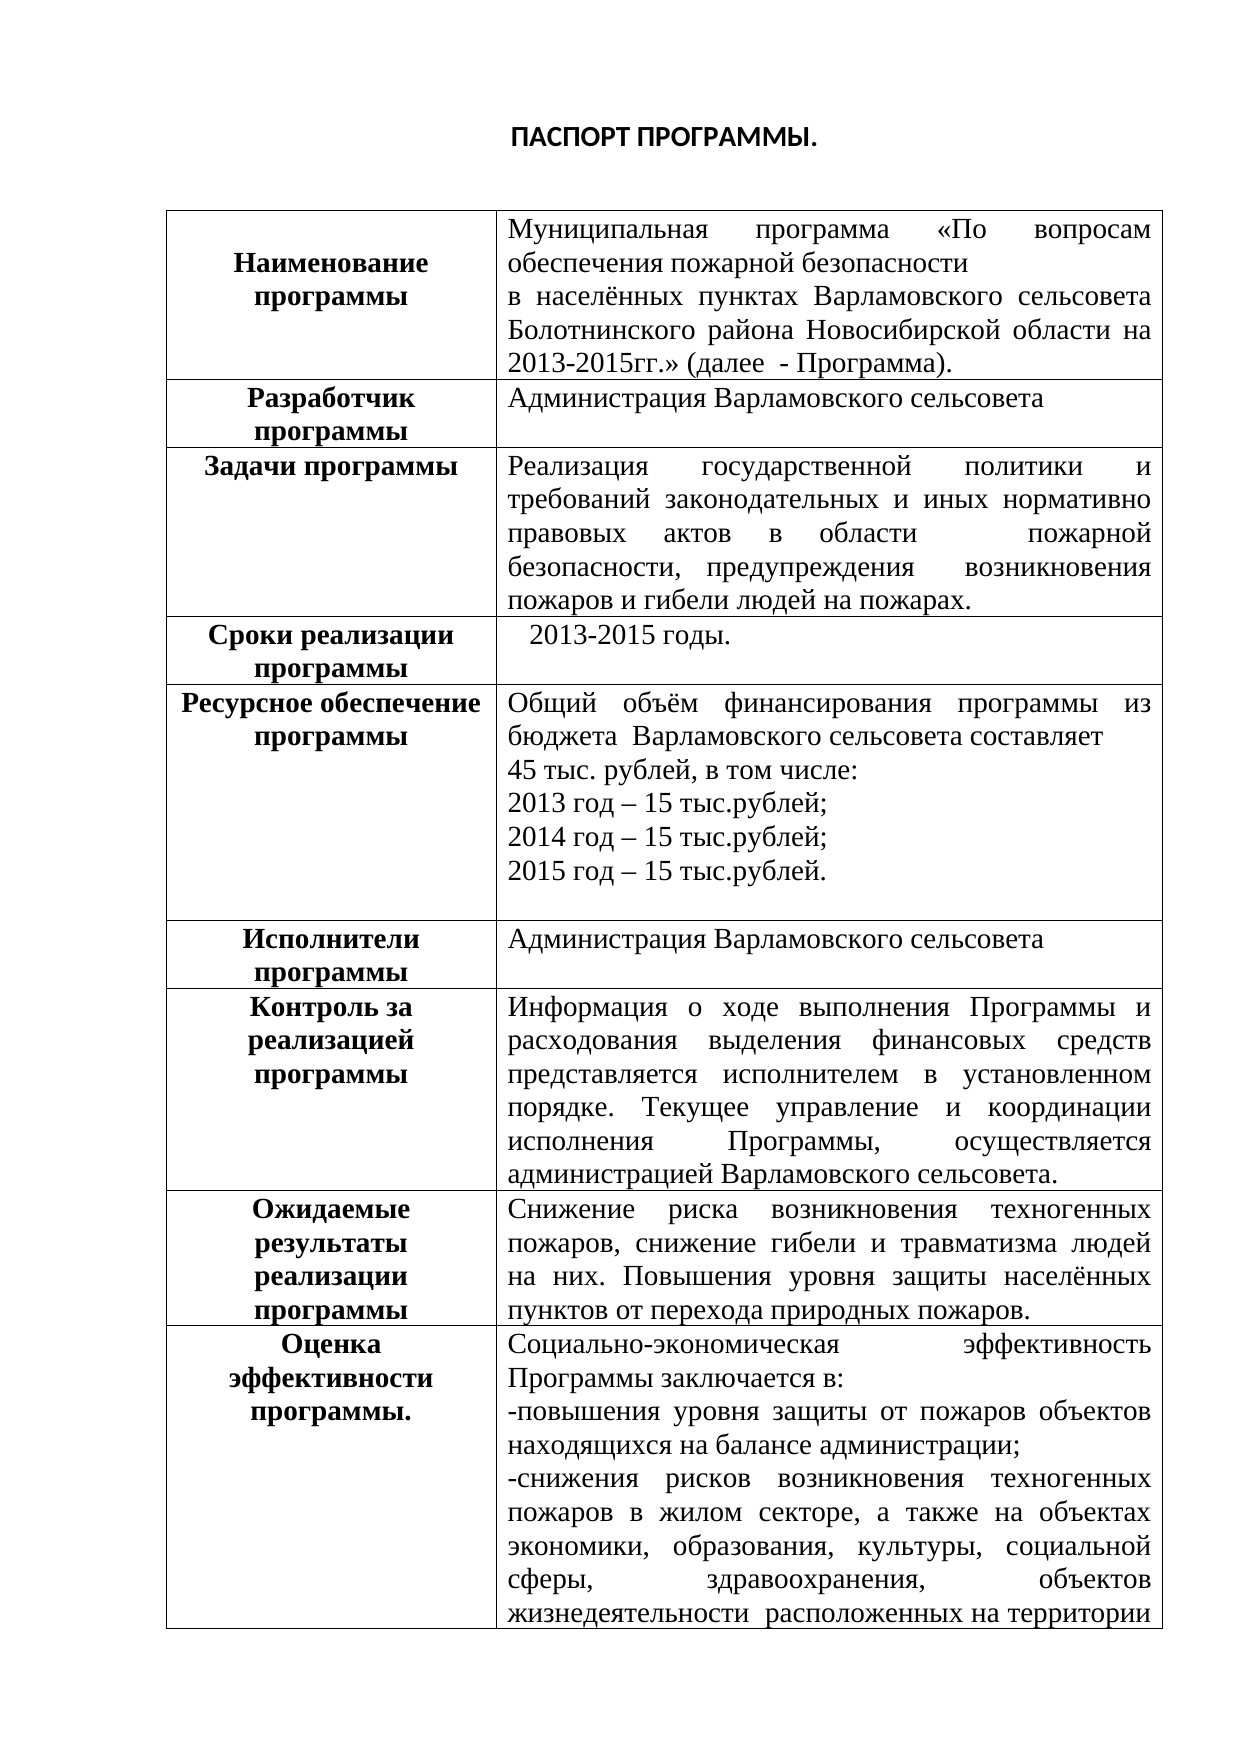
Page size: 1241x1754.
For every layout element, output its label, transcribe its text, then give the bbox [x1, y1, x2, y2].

table_cell Разработчик программы [167, 380, 496, 447]
text ПАСПОРТ ПРОГРАММЫ. [177, 118, 1152, 154]
table_cell Ожидаемые результаты реализации программы [167, 1191, 496, 1325]
table_header Наименование программы [167, 211, 496, 379]
table_cell Общий объём финансирования программы из бюджета Варламовского сельсовета составляет 45 тыс. рублей, в том числе: 2013 год – 15 тыс.рублей; 2014 год – 15 тыс.рублей; 2015 год – 15 тыс.рублей. [497, 685, 1162, 920]
table_cell Реализация государственной политики и требований законодательных и иных нормативно правовых актов в области пожарной безопасности, предупреждения возникновения пожаров и гибели людей на пожарах. [497, 448, 1162, 616]
table_header Муниципальная программа «По вопросам обеспечения пожарной безопасности в населённых пунктах Варламовского сельсовета Болотнинского района Новосибирской области на 2013-2015гг.» (далее - Программа). [497, 211, 1162, 379]
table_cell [497, 1326, 1162, 1628]
table_cell Исполнители программы [167, 921, 496, 988]
table_cell Администрация Варламовского сельсовета [497, 921, 1162, 988]
table_cell Информация о ходе выполнения Программы и расходования выделения финансовых средств представляется исполнителем в установленном порядке. Текущее управление и координации исполнения Программы, осуществляется администрацией Варламовского сельсовета. [497, 989, 1162, 1190]
table_cell Ресурсное обеспечение программы [167, 685, 496, 920]
table_cell 2013-2015 годы. [497, 617, 1162, 684]
table_cell Администрация Варламовского сельсовета [497, 380, 1162, 447]
table_cell Сроки реализации программы [167, 617, 496, 684]
table_cell Задачи программы [167, 448, 496, 616]
table_cell Контроль за реализацией программы [167, 989, 496, 1190]
table_cell Снижение риска возникновения техногенных пожаров, снижение гибели и травматизма людей на них. Повышения уровня защиты населённых пунктов от перехода природных пожаров. [497, 1191, 1162, 1325]
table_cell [167, 1326, 496, 1628]
